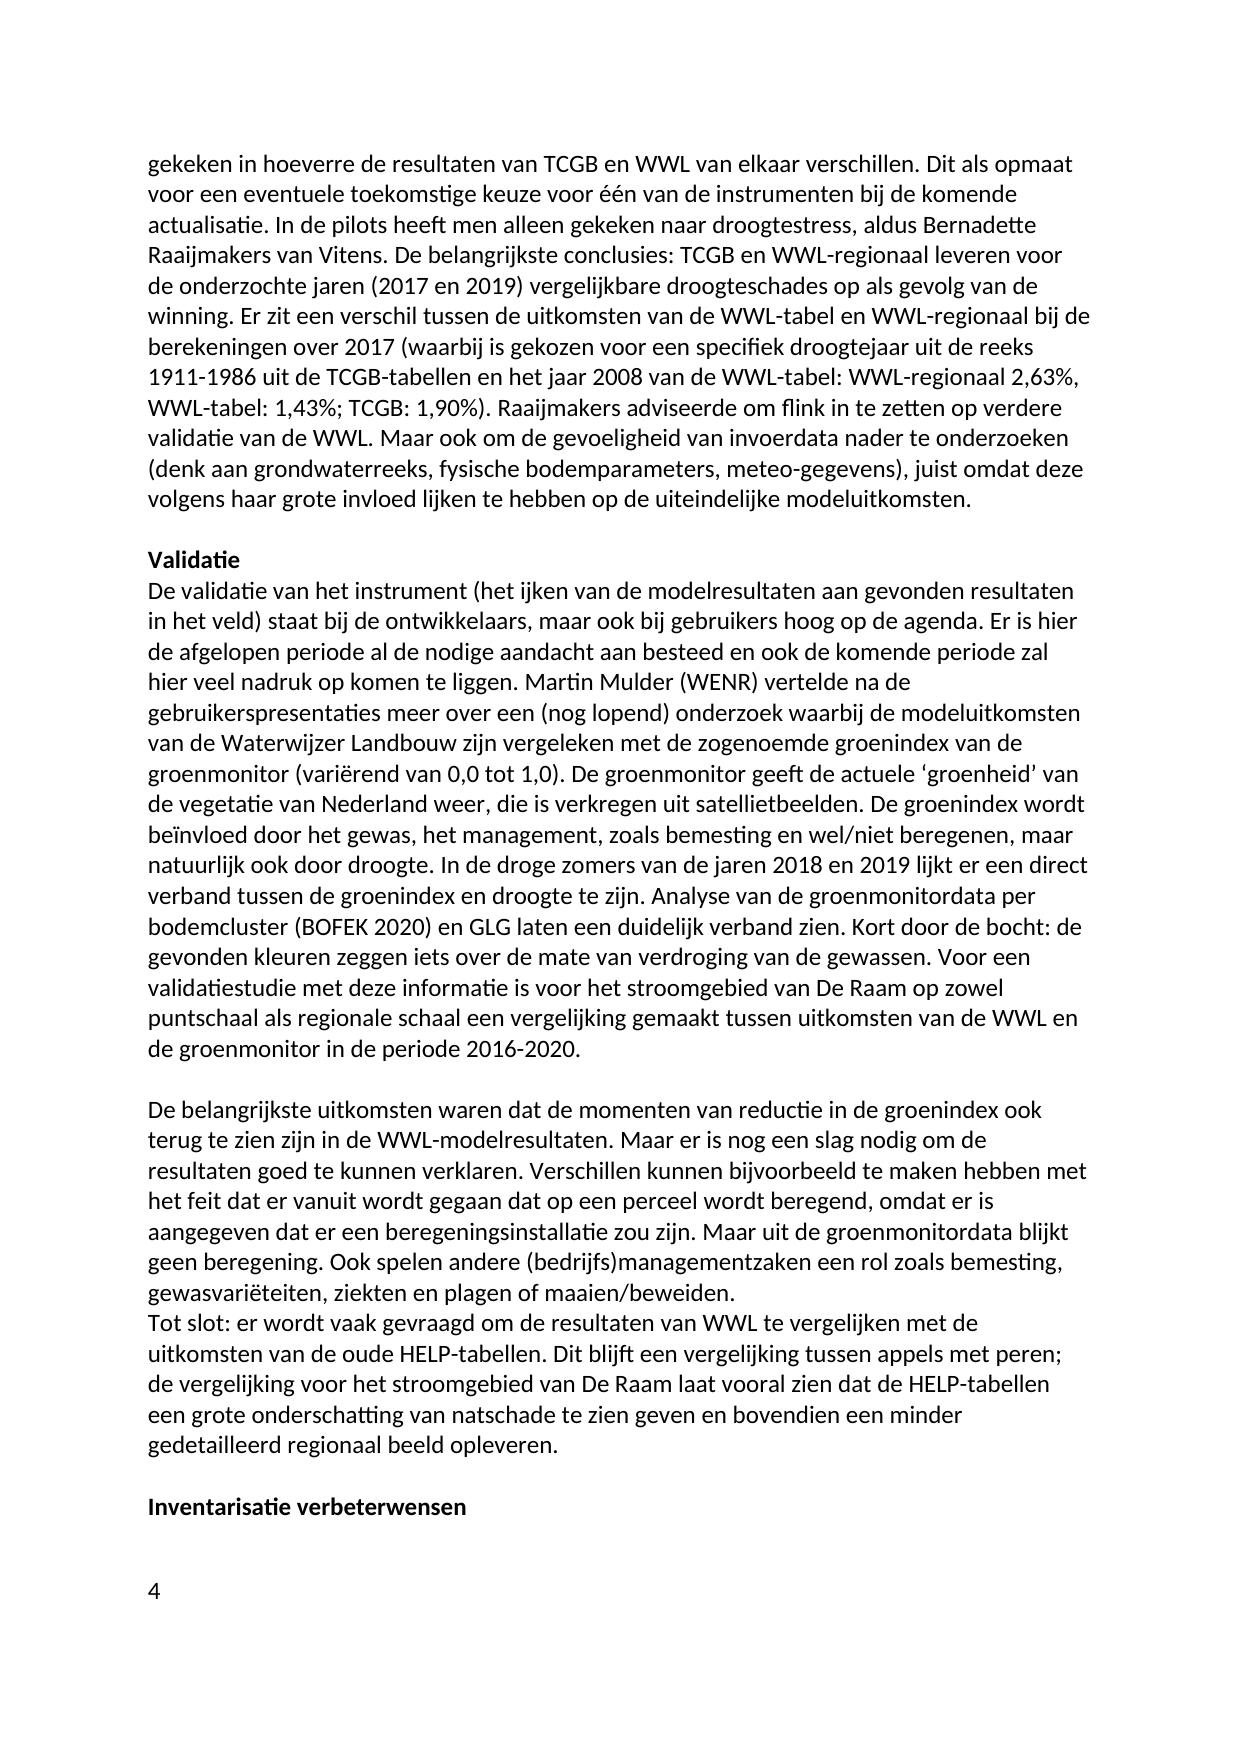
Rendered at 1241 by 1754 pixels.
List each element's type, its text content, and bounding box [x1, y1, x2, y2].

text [148, 148, 1092, 514]
text Inventarisatie verbeterwensen [148, 1491, 1092, 1521]
text De belangrijkste uitkomsten waren dat de momenten van reductie in de groenindex ook terug te zien zijn in de WWL-modelresultaten. Maar er is nog een slag nodig om de resultaten goed te kunnen verklaren. Verschillen kunnen bijvoorbeeld te maken hebben met het feit dat er vanuit wordt gegaan dat op een perceel wordt beregend, omdat er is aangegeven dat er een beregeningsinstallatie zou zijn. Maar uit de groenmonitordata blijkt geen beregening. Ook spelen andere (bedrijfs)managementzaken een rol zoals bemesting, gewasvariëteiten, ziekten en plagen of maaien/beweiden. [148, 1094, 1092, 1307]
text Validatie [148, 544, 1092, 575]
text Tot slot: er wordt vaak gevraagd om de resultaten van WWL te vergelijken met de uitkomsten van de oude HELP-tabellen. Dit blijft een vergelijking tussen appels met peren; de vergelijking voor het stroomgebied van De Raam laat vooral zien dat de HELP-tabellen een grote onderschatting van natschade te zien geven en bovendien een minder gedetailleerd regionaal beeld opleveren. [148, 1307, 1092, 1460]
text De validatie van het instrument (het ijken van de modelresultaten aan gevonden resultaten in het veld) staat bij de ontwikkelaars, maar ook bij gebruikers hoog op de agenda. Er is hier de afgelopen periode al de nodige aandacht aan besteed en ook de komende periode zal hier veel nadruk op komen te liggen. Martin Mulder (WENR) vertelde na de gebruikerspresentaties meer over een (nog lopend) onderzoek waarbij de modeluitkomsten van de Waterwijzer Landbouw zijn vergeleken met de zogenoemde groenindex van de groenmonitor (variërend van 0,0 tot 1,0). De groenmonitor geeft de actuele ‘groenheid’ van de vegetatie van Nederland weer, die is verkregen uit satellietbeelden. De groenindex wordt beïnvloed door het gewas, het management, zoals bemesting en wel/niet beregenen, maar natuurlijk ook door droogte. In de droge zomers van de jaren 2018 en 2019 lijkt er een direct verband tussen de groenindex en droogte te zijn. Analyse van de groenmonitordata per bodemcluster (BOFEK 2020) en GLG laten een duidelijk verband zien. Kort door de bocht: de gevonden kleuren zeggen iets over de mate van verdroging van de gewassen. Voor een validatiestudie met deze informatie is voor het stroomgebied van De Raam op zowel puntschaal als regionale schaal een vergelijking gemaakt tussen uitkomsten van de WWL en de groenmonitor in de periode 2016-2020. [148, 575, 1092, 1063]
